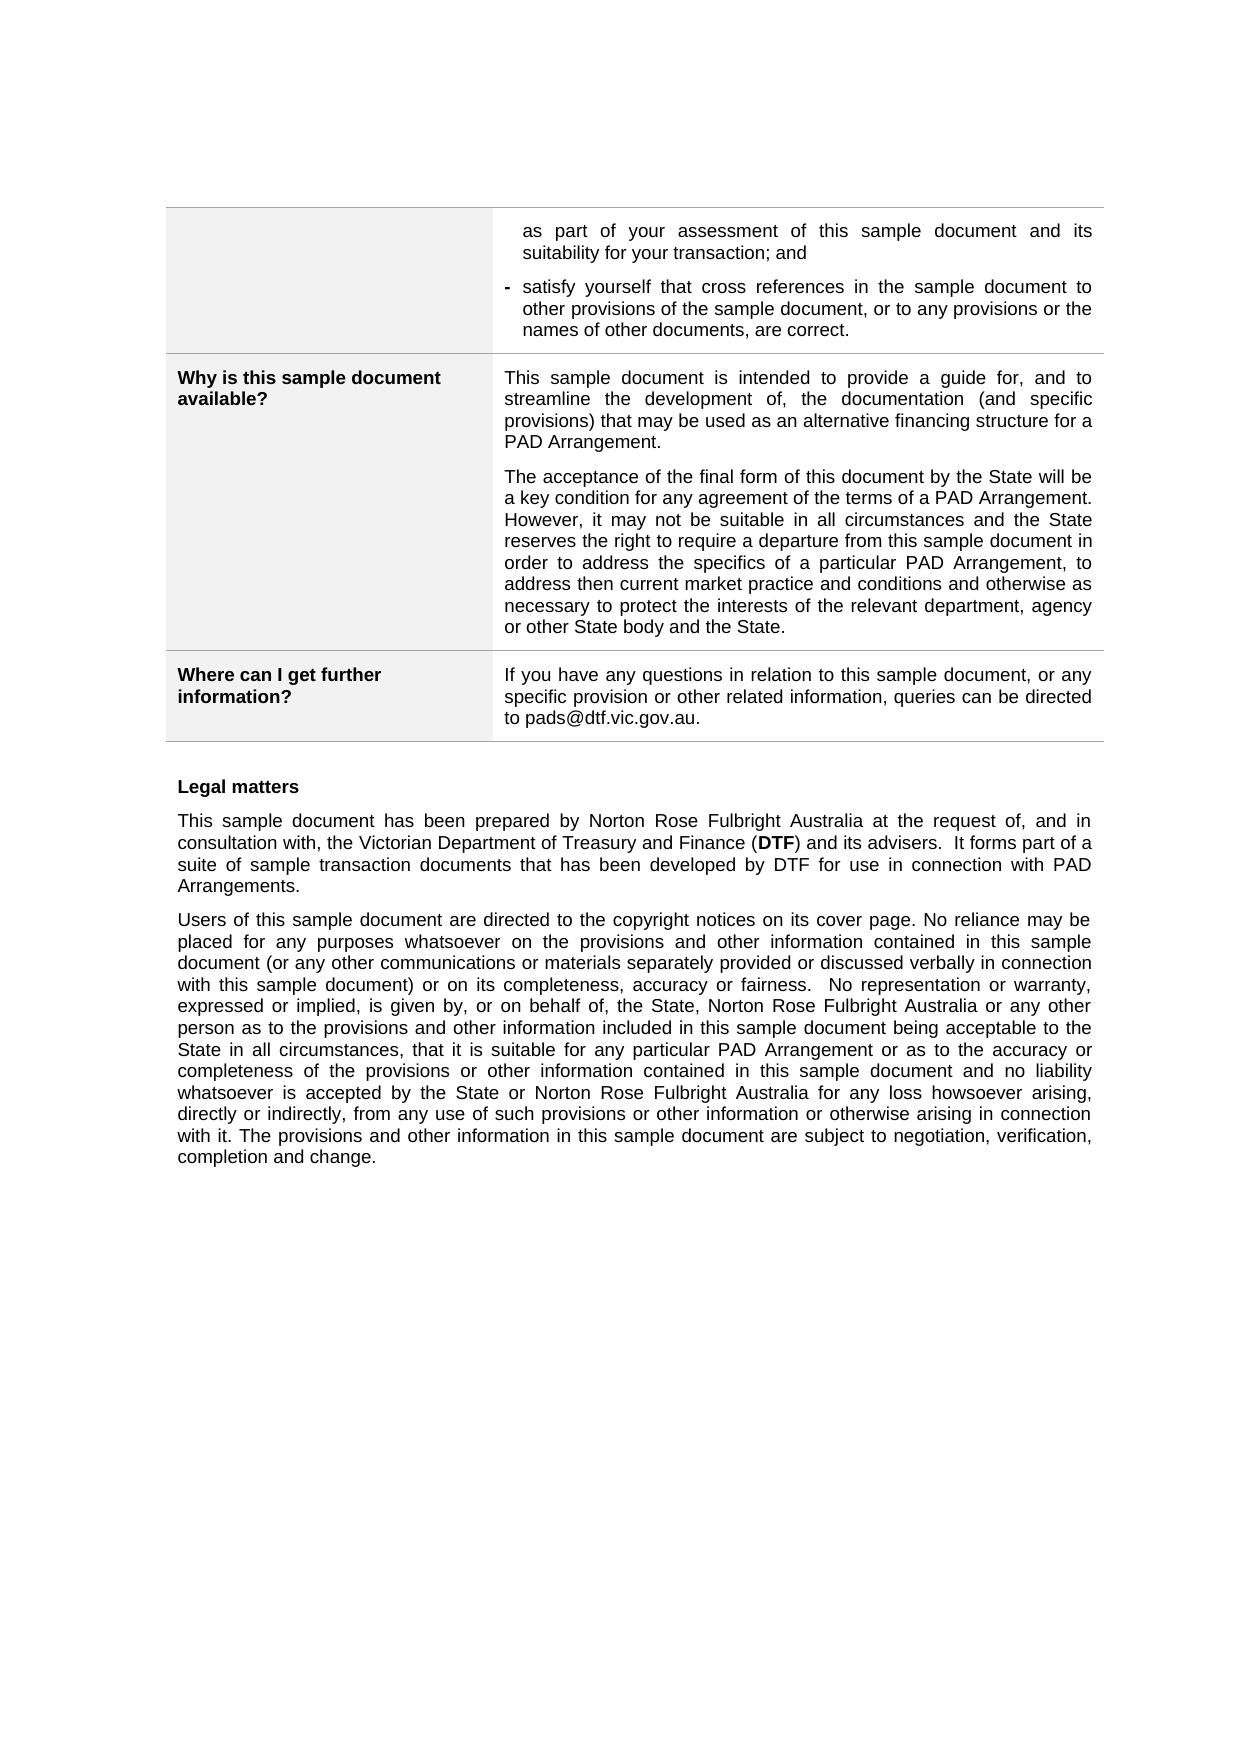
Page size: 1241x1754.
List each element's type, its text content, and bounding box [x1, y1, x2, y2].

text This sample document has been prepared by Norton Rose Fulbright Australia at the request of, and in consultation with, the Victorian Department of Treasury and Finance (DTF) and its advisers. It forms part of a suite of sample transaction documents that has been developed by DTF for use in connection with PAD Arrangements. [177, 810, 1092, 897]
text Legal matters [177, 755, 1092, 798]
text Users of this sample document are directed to the copyright notices on its cover page. No reliance may be placed for any purposes whatsoever on the provisions and other information contained in this sample document (or any other communications or materials separately provided or discussed verbally in connection with this sample document) or on its completeness, accuracy or fairness. No representation or warranty, expressed or implied, is given by, or on behalf of, the State, Norton Rose Fulbright Australia or any other person as to the provisions and other information included in this sample document being acceptable to the State in all circumstances, that it is suitable for any particular PAD Arrangement or as to the accuracy or completeness of the provisions or other information contained in this sample document and no liability whatsoever is accepted by the State or Norton Rose Fulbright Australia for any loss howsoever arising, directly or indirectly, from any use of such provisions or other information or otherwise arising in connection with it. The provisions and other information in this sample document are subject to negotiation, verification, completion and change. [177, 909, 1092, 1168]
table_cell Why is this sample document available? [166, 354, 493, 650]
table_cell If you have any questions in relation to this sample document, or any specific provision or other related information, queries can be directed to pads@dtf.vic.gov.au. [493, 651, 1104, 741]
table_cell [493, 208, 1104, 353]
table_cell Where can I get further information? [166, 651, 493, 741]
table_cell This sample document is intended to provide a guide for, and to streamline the development of, the documentation (and specific provisions) that may be used as an alternative financing structure for a PAD Arrangement. The acceptance of the final form of this document by the State will be a key condition for any agreement of the terms of a PAD Arrangement. However, it may not be suitable in all circumstances and the State reserves the right to require a departure from this sample document in order to address the specifics of a particular PAD Arrangement, to address then current market practice and conditions and otherwise as necessary to protect the interests of the relevant department, agency or other State body and the State. [493, 354, 1104, 650]
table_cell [166, 208, 493, 353]
